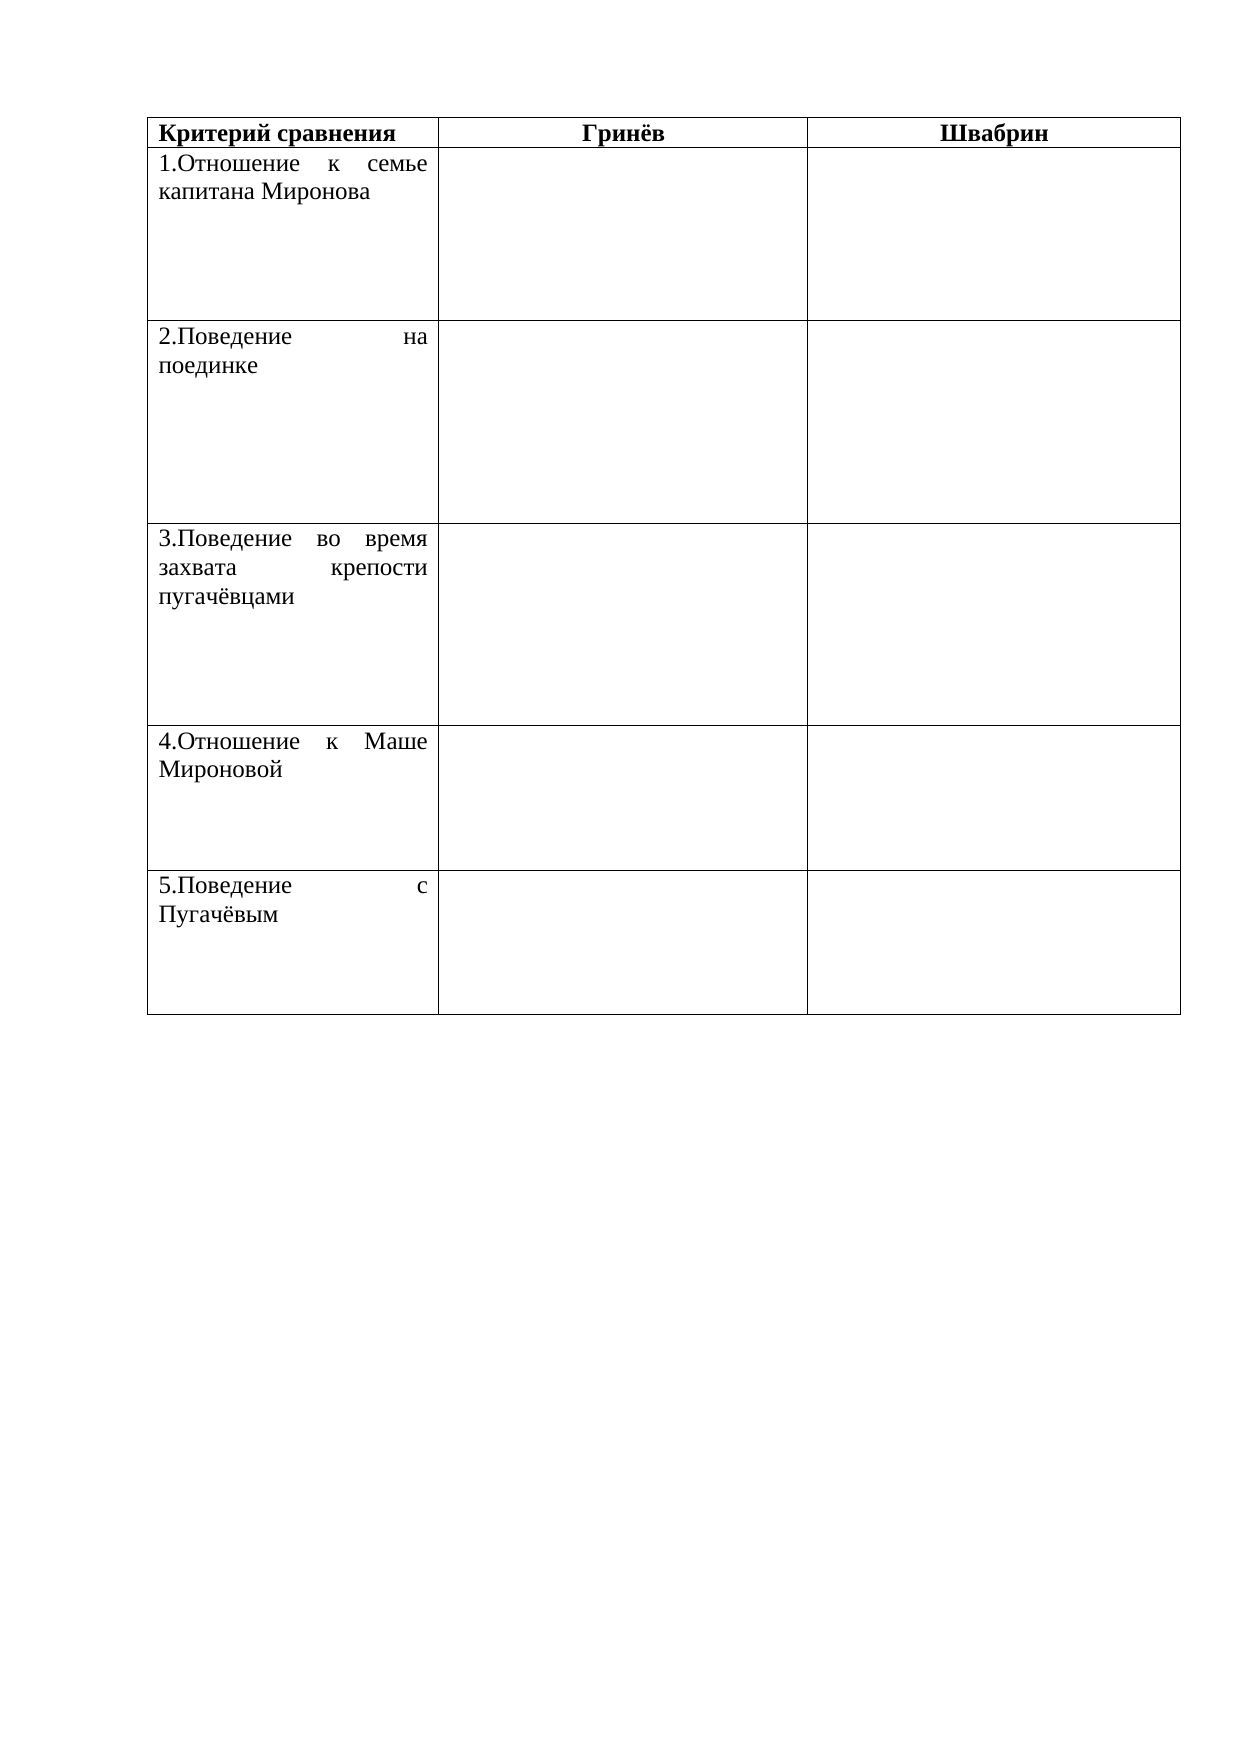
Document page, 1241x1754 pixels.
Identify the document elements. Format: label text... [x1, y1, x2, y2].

table_cell [808, 524, 1180, 725]
table_cell 2.Поведение на поединке [148, 321, 438, 522]
table_cell 1.Отношение к семье капитана Миронова [148, 148, 438, 320]
table_cell [439, 148, 807, 320]
table_cell [439, 871, 807, 1014]
table_cell [439, 321, 807, 522]
table_cell 5.Поведение с Пугачёвым [148, 871, 438, 1014]
table_cell [439, 524, 807, 725]
table_cell 3.Поведение во время захвата крепости пугачёвцами [148, 524, 438, 725]
table_cell [808, 148, 1180, 320]
table_cell 4.Отношение к Маше Мироновой [148, 726, 438, 869]
table_cell [808, 871, 1180, 1014]
table_cell [808, 321, 1180, 522]
table_cell [808, 726, 1180, 869]
table_header Швабрин [808, 118, 1180, 147]
table_header Критерий сравнения [148, 118, 438, 147]
table_header Гринёв [439, 118, 807, 147]
table_cell [439, 726, 807, 869]
